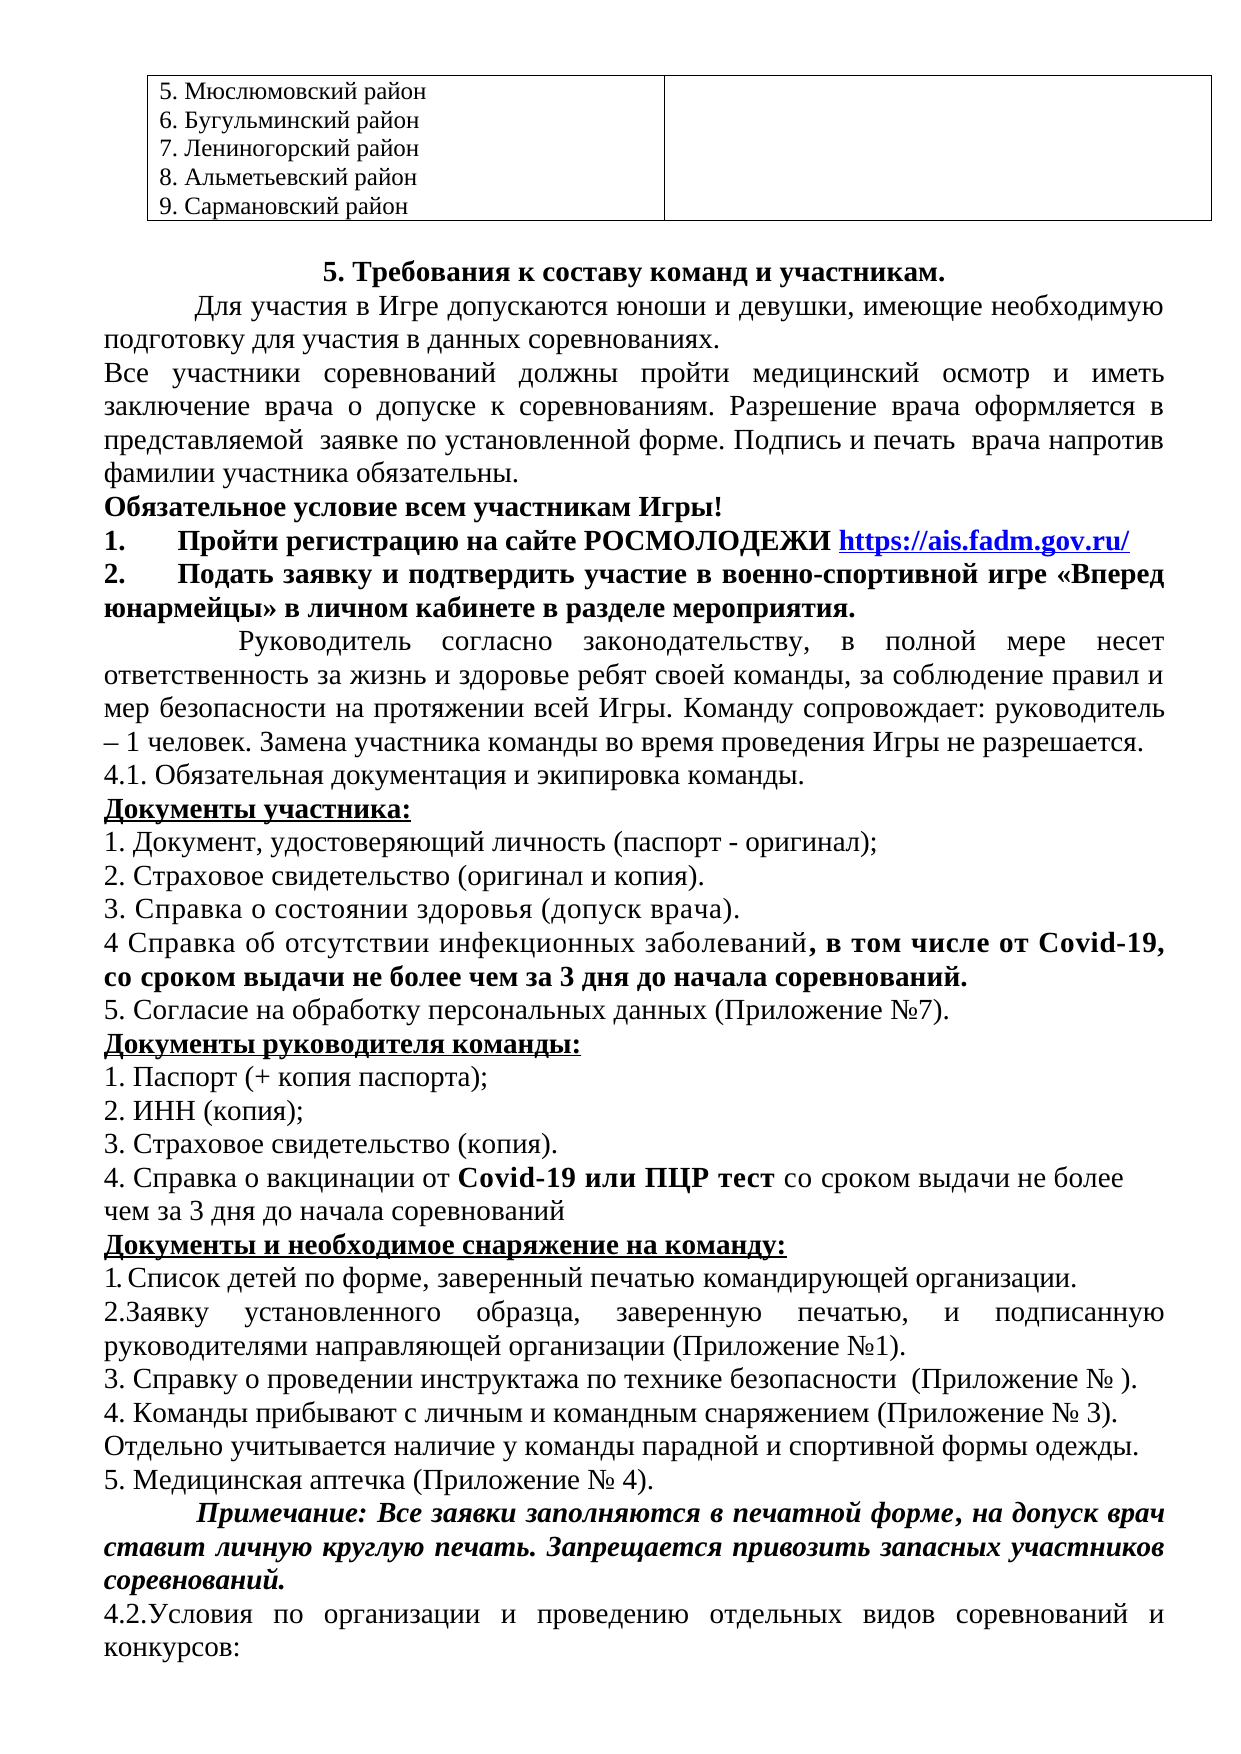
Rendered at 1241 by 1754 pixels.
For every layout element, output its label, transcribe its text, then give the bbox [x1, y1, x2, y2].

text Все участники соревнований должны пройти медицинский осмотр и иметь заключение врача о допуске к соревнованиям. Разрешение врача оформляется в представляемой заявке по установленной форме. Подпись и печать врача напротив фамилии участника обязательны. [103, 355, 1165, 489]
text 2. Страховое свидетельство (оригинал и копия). [103, 858, 1165, 892]
text 5. Медицинская аптечка (Приложение № 4). [103, 1462, 1165, 1495]
text Документы руководителя команды: [103, 1026, 1165, 1059]
text Документы участника: [103, 791, 1165, 824]
list Подать заявку и подтвердить участие в военно-спортивной игре «Вперед юнармейцы» в личном кабинете в разделе мероприятия. [103, 556, 1165, 623]
text Руководитель согласно законодательству, в полной мере несет ответственность за жизнь и здоровье ребят своей команды, за соблюдение правил и мер безопасности на протяжении всей Игры. Команду сопровождает: руководитель – 1 человек. Замена участника команды во время проведения Игры не разрешается. [103, 623, 1165, 757]
text 4. Команды прибывают с личным и командным снаряжением (Приложение № 3). [103, 1395, 1165, 1428]
list Пройти регистрацию на сайте РОСМОЛОДЕЖИ https://ais.fadm.gov.ru/ [103, 523, 1165, 556]
text 4 Справка об отсутствии инфекционных заболеваний, в том числе от Covid-19, со сроком выдачи не более чем за 3 дня до начала соревнований. [103, 925, 1165, 992]
text Отдельно учитывается наличие у команды парадной и спортивной формы одежды. [103, 1428, 1165, 1462]
text 5. Согласие на обработку персональных данных (Приложение №7). [103, 992, 1165, 1026]
text Для участия в Игре допускаются юноши и девушки, имеющие необходимую подготовку для участия в данных соревнованиях. [103, 288, 1165, 355]
text 1. Список детей по форме, заверенный печатью командирующей организации. [103, 1261, 1165, 1294]
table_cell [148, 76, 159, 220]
text 4.1. Обязательная документация и экипировка команды. [103, 757, 1165, 791]
text Обязательное условие всем участникам Игры! [103, 489, 1165, 523]
text 1. Паспорт (+ копия паспорта); [103, 1059, 1165, 1093]
text 3. Страховое свидетельство (копия). [103, 1126, 1165, 1160]
text 4. Справка о вакцинации от Covid-19 или ПЦР тест со сроком выдачи не более чем за 3 дня до начала соревнований [103, 1160, 1165, 1227]
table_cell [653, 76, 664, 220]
text 3. Справку о проведении инструктажа по технике безопасности (Приложение № ). [103, 1361, 1165, 1395]
text Документы и необходимое снаряжение на команду: [103, 1227, 1165, 1261]
text 3. Справка о состоянии здоровья (допуск врача). [103, 892, 1165, 925]
text 5. Требования к составу команд и участникам. [103, 254, 1165, 288]
text 1. Документ, удостоверяющий личность (паспорт - оригинал); [103, 824, 1165, 858]
text Примечание: Все заявки заполняются в печатной форме, на допуск врач ставит личную круглую печать. Запрещается привозить запасных участников соревнований. [103, 1495, 1165, 1596]
text 4.2.Условия по организации и проведению отдельных видов соревнований и конкурсов: [103, 1596, 1165, 1663]
text 2. ИНН (копия); [103, 1093, 1165, 1126]
text 2.Заявку установленного образца, заверенную печатью, и подписанную руководителями направляющей организации (Приложение №1). [103, 1294, 1165, 1361]
table_cell [665, 76, 1211, 220]
